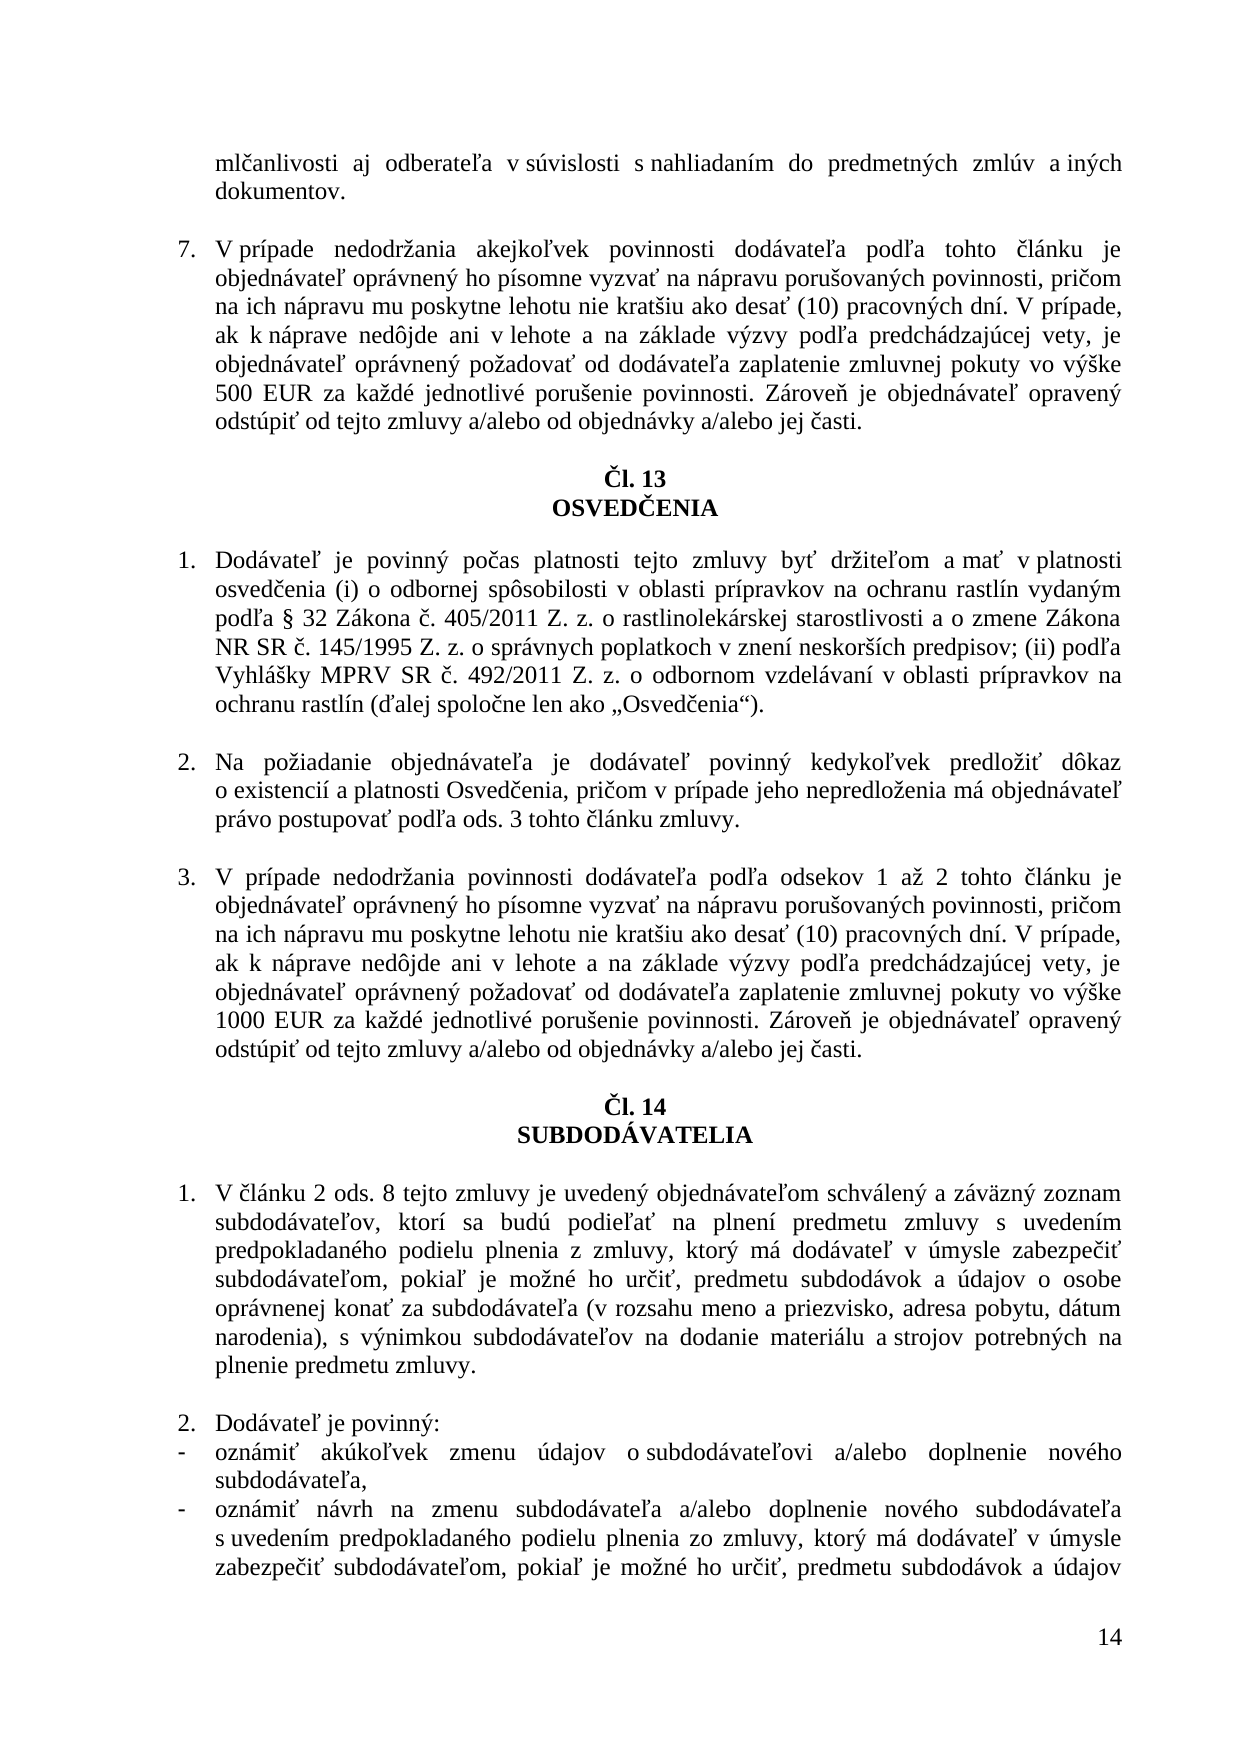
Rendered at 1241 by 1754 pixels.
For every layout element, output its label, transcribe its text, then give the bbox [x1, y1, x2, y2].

subtitle OSVEDČENIA [148, 493, 1122, 521]
list V prípade nedodržania akejkoľvek povinnosti dodávateľa podľa tohto článku je objednávateľ oprávnený ho písomne vyzvať na nápravu porušovaných povinnosti, pričom na ich nápravu mu poskytne lehotu nie kratšiu ako desať (10) pracovných dní. V prípade, ak k náprave nedôjde ani v lehote a na základe výzvy podľa predchádzajúcej vety, je objednávateľ oprávnený požadovať od dodávateľa zaplatenie zmluvnej pokuty vo výške 500 EUR za každé jednotlivé porušenie povinnosti. Zároveň je objednávateľ opravený odstúpiť od tejto zmluvy a/alebo od objednávky a/alebo jej časti. [177, 234, 1122, 435]
subtitle Čl. 14 [148, 1092, 1122, 1120]
list V prípade nedodržania povinnosti dodávateľa podľa odsekov 1 až 2 tohto článku je objednávateľ oprávnený ho písomne vyzvať na nápravu porušovaných povinnosti, pričom na ich nápravu mu poskytne lehotu nie kratšiu ako desať (10) pracovných dní. V prípade, ak k náprave nedôjde ani v lehote a na základe výzvy podľa predchádzajúcej vety, je objednávateľ oprávnený požadovať od dodávateľa zaplatenie zmluvnej pokuty vo výške 1000 EUR za každé jednotlivé porušenie povinnosti. Zároveň je objednávateľ opravený odstúpiť od tejto zmluvy a/alebo od objednávky a/alebo jej časti. [177, 862, 1122, 1063]
subtitle Čl. 13 [148, 464, 1122, 493]
list Na požiadanie objednávateľa je dodávateľ povinný kedykoľvek predložiť dôkaz o existencií a platnosti Osvedčenia, pričom v prípade jeho nepredloženia má objednávateľ právo postupovať podľa ods. 3 tohto článku zmluvy. [177, 747, 1122, 833]
subtitle SUBDODÁVATELIA [148, 1120, 1122, 1149]
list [177, 1494, 1122, 1581]
list oznámiť akúkoľvek zmenu údajov o subdodávateľovi a/alebo doplnenie nového subdodávateľa, [177, 1437, 1122, 1494]
list Dodávateľ je povinný počas platnosti tejto zmluvy byť držiteľom a mať v platnosti osvedčenia (i) o odbornej spôsobilosti v oblasti prípravkov na ochranu rastlín vydaným podľa § 32 Zákona č. 405/2011 Z. z. o rastlinolekárskej starostlivosti a o zmene Zákona NR SR č. 145/1995 Z. z. o správnych poplatkoch v znení neskorších predpisov; (ii) podľa Vyhlášky MPRV SR č. 492/2011 Z. z. o odbornom vzdelávaní v oblasti prípravkov na ochranu rastlín (ďalej spoločne len ako „Osvedčenia“). [177, 545, 1122, 718]
list Dodávateľ je povinný: [177, 1408, 1122, 1437]
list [177, 148, 1122, 205]
list V článku 2 ods. 8 tejto zmluvy je uvedený objednávateľom schválený a záväzný zoznam subdodávateľov, ktorí sa budú podieľať na plnení predmetu zmluvy s uvedením predpokladaného podielu plnenia z zmluvy, ktorý má dodávateľ v úmysle zabezpečiť subdodávateľom, pokiaľ je možné ho určiť, predmetu subdodávok a údajov o osobe oprávnenej konať za subdodávateľa (v rozsahu meno a priezvisko, adresa pobytu, dátum narodenia), s výnimkou subdodávateľov na dodanie materiálu a strojov potrebných na plnenie predmetu zmluvy. [177, 1178, 1122, 1379]
